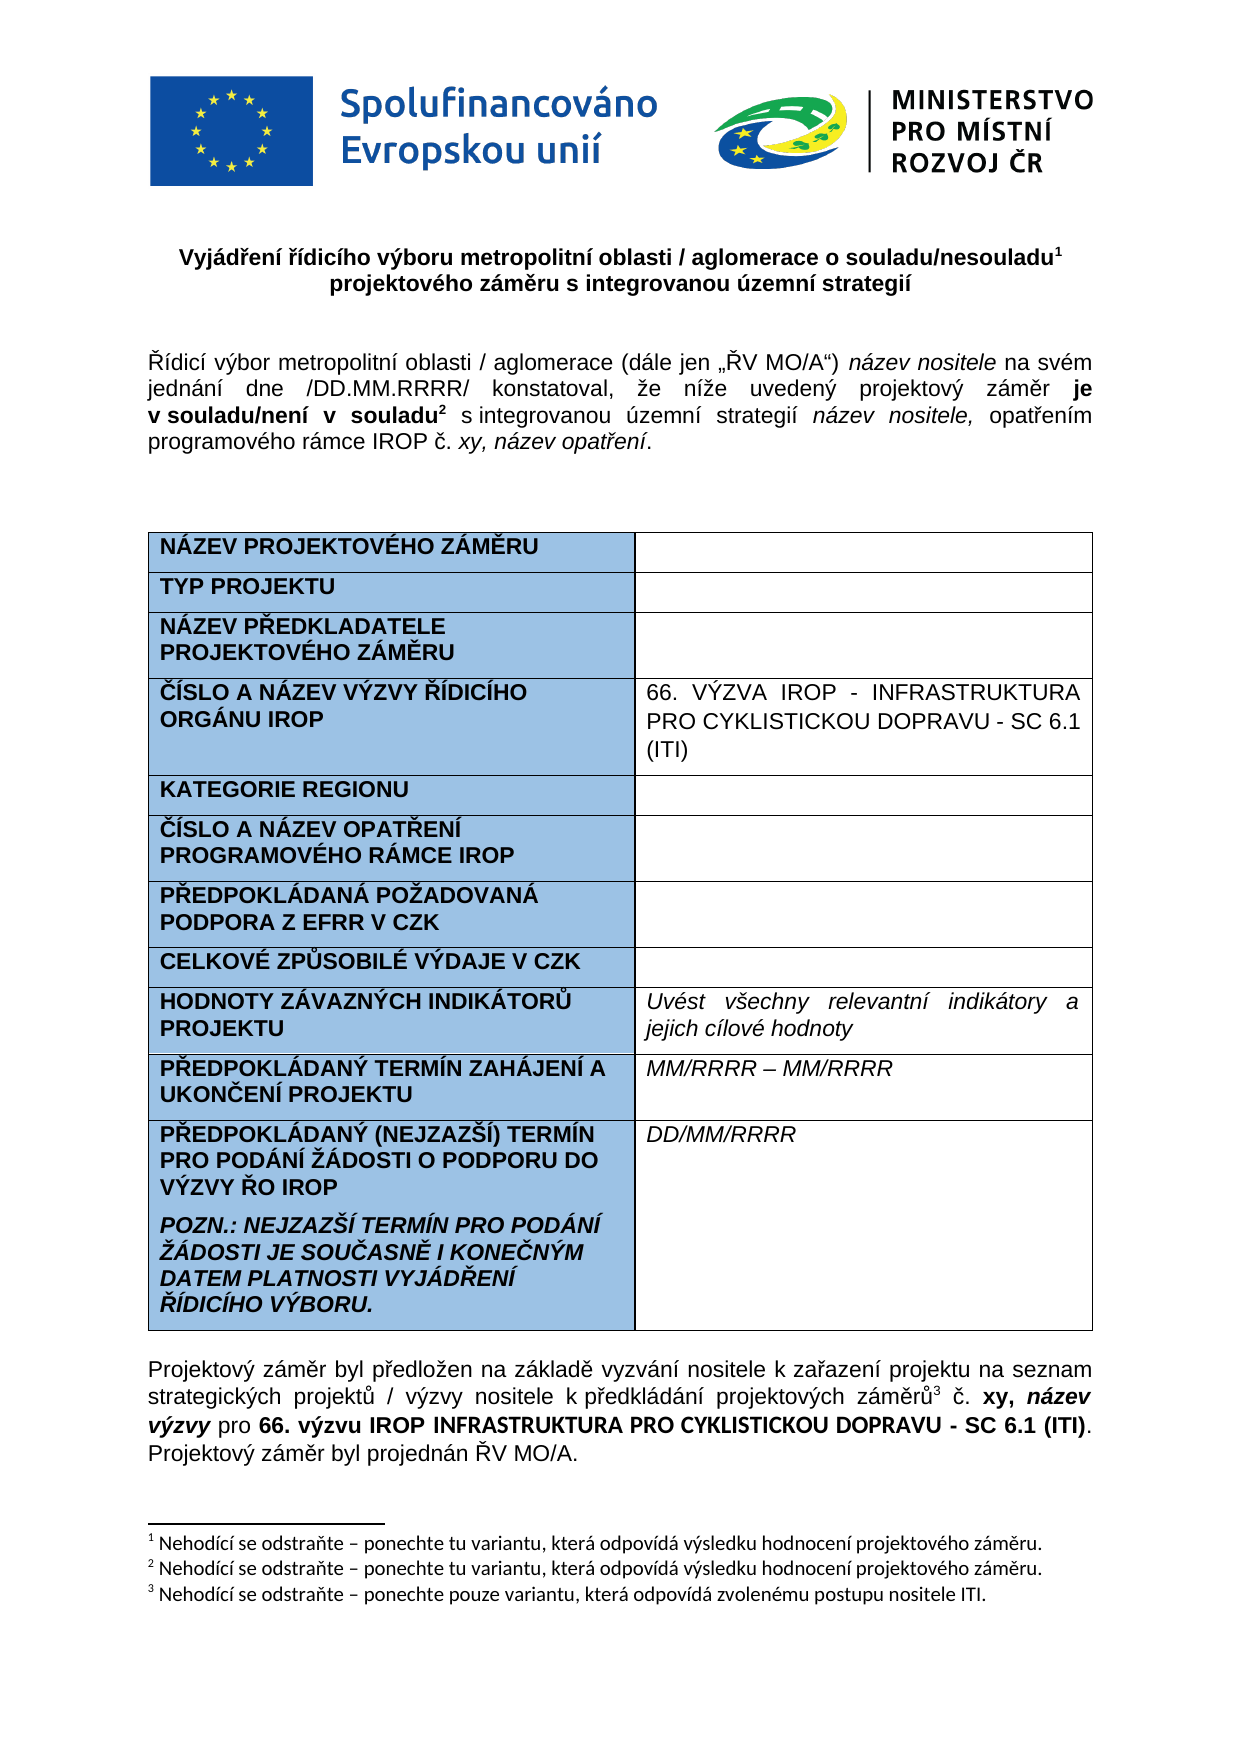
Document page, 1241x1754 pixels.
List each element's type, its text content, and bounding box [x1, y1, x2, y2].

text Vyjádření řídicího výboru metropolitní oblasti / aglomerace o souladu/nesouladu projektového záměru s integrovanou územní strategií [148, 243, 1092, 296]
table_header [636, 533, 1092, 572]
table_cell Číslo a název opatření programového rámce IROP [149, 816, 634, 881]
table_cell NÁZEV předkladatele Projektového záměru [149, 613, 634, 678]
table_cell hODNOTY ZávaznÝCH indikátorŮ projektu [149, 988, 634, 1053]
table_cell PŘEDPOKLÁDANÁ POŽADOVANÁ PODPORA Z EFRR v CZK [149, 882, 634, 947]
picture [147, 73, 1093, 189]
table_cell MM/RRRR – MM/RRRR [636, 1055, 1092, 1120]
table_cell 66. VÝZVA IROP - INFRASTRUKTURA PRO CYKLISTICKOU DOPRAVU - SC 6.1 (ITI) [636, 679, 1092, 775]
table_cell TYP PROJEKTU [149, 573, 634, 612]
table_cell [636, 613, 1092, 678]
table_cell PŘEDPOKLÁDANÝ (Nejzazší) termín pro PODÁNÍ žádosti o PODPORU do Výzvy ŘO IROP pozn.: nejzazší termín pro PODÁNÍ žádosti je současně i konečným datem platnosti vyjádření řídicího výboru. [149, 1121, 634, 1330]
table_cell [636, 776, 1092, 815]
table_cell Kategorie regionu [149, 776, 634, 815]
table_cell [636, 948, 1092, 987]
table_cell [636, 573, 1092, 612]
text Projektový záměr byl předložen na základě vyzvání nositele k zařazení projektu na seznam strategických projektů / výzvy nositele k předkládání projektových záměrů č. xy, název výzvy pro 66. výzvu IROP INFRASTRUKTURA PRO CYKLISTICKOU DOPRAVU - SC 6.1 (ITI). Projektový záměr byl projednán ŘV MO/A. [148, 1356, 1092, 1466]
text Řídicí výbor metropolitní oblasti / aglomerace (dále jen „ŘV MO/A“) název nositele na svém jednání dne /DD.MM.RRRR/ konstatoval, že níže uvedený projektový záměr je v souladu/není v souladu s integrovanou územní strategií název nositele, opatřením programového rámce IROP č. xy, název opatření. [148, 349, 1092, 454]
table_cell DD/MM/RRRR [636, 1121, 1092, 1330]
table_cell Číslo a název výzvy Řídicího orgánu IROP [149, 679, 634, 775]
table_header NÁZEV PROJEKTOVÉHO ZÁMĚRU [149, 533, 634, 572]
table_cell CELKOVÉ ZPŮSOBILÉ VÝDAJE V CZK [149, 948, 634, 987]
table_cell [636, 882, 1092, 947]
table_cell Předpokládaný termín zahájení a ukončení projektu [149, 1055, 634, 1120]
table_cell Uvést všechny relevantní indikátory a jejich cílové hodnoty [636, 988, 1092, 1053]
table_cell [636, 816, 1092, 881]
